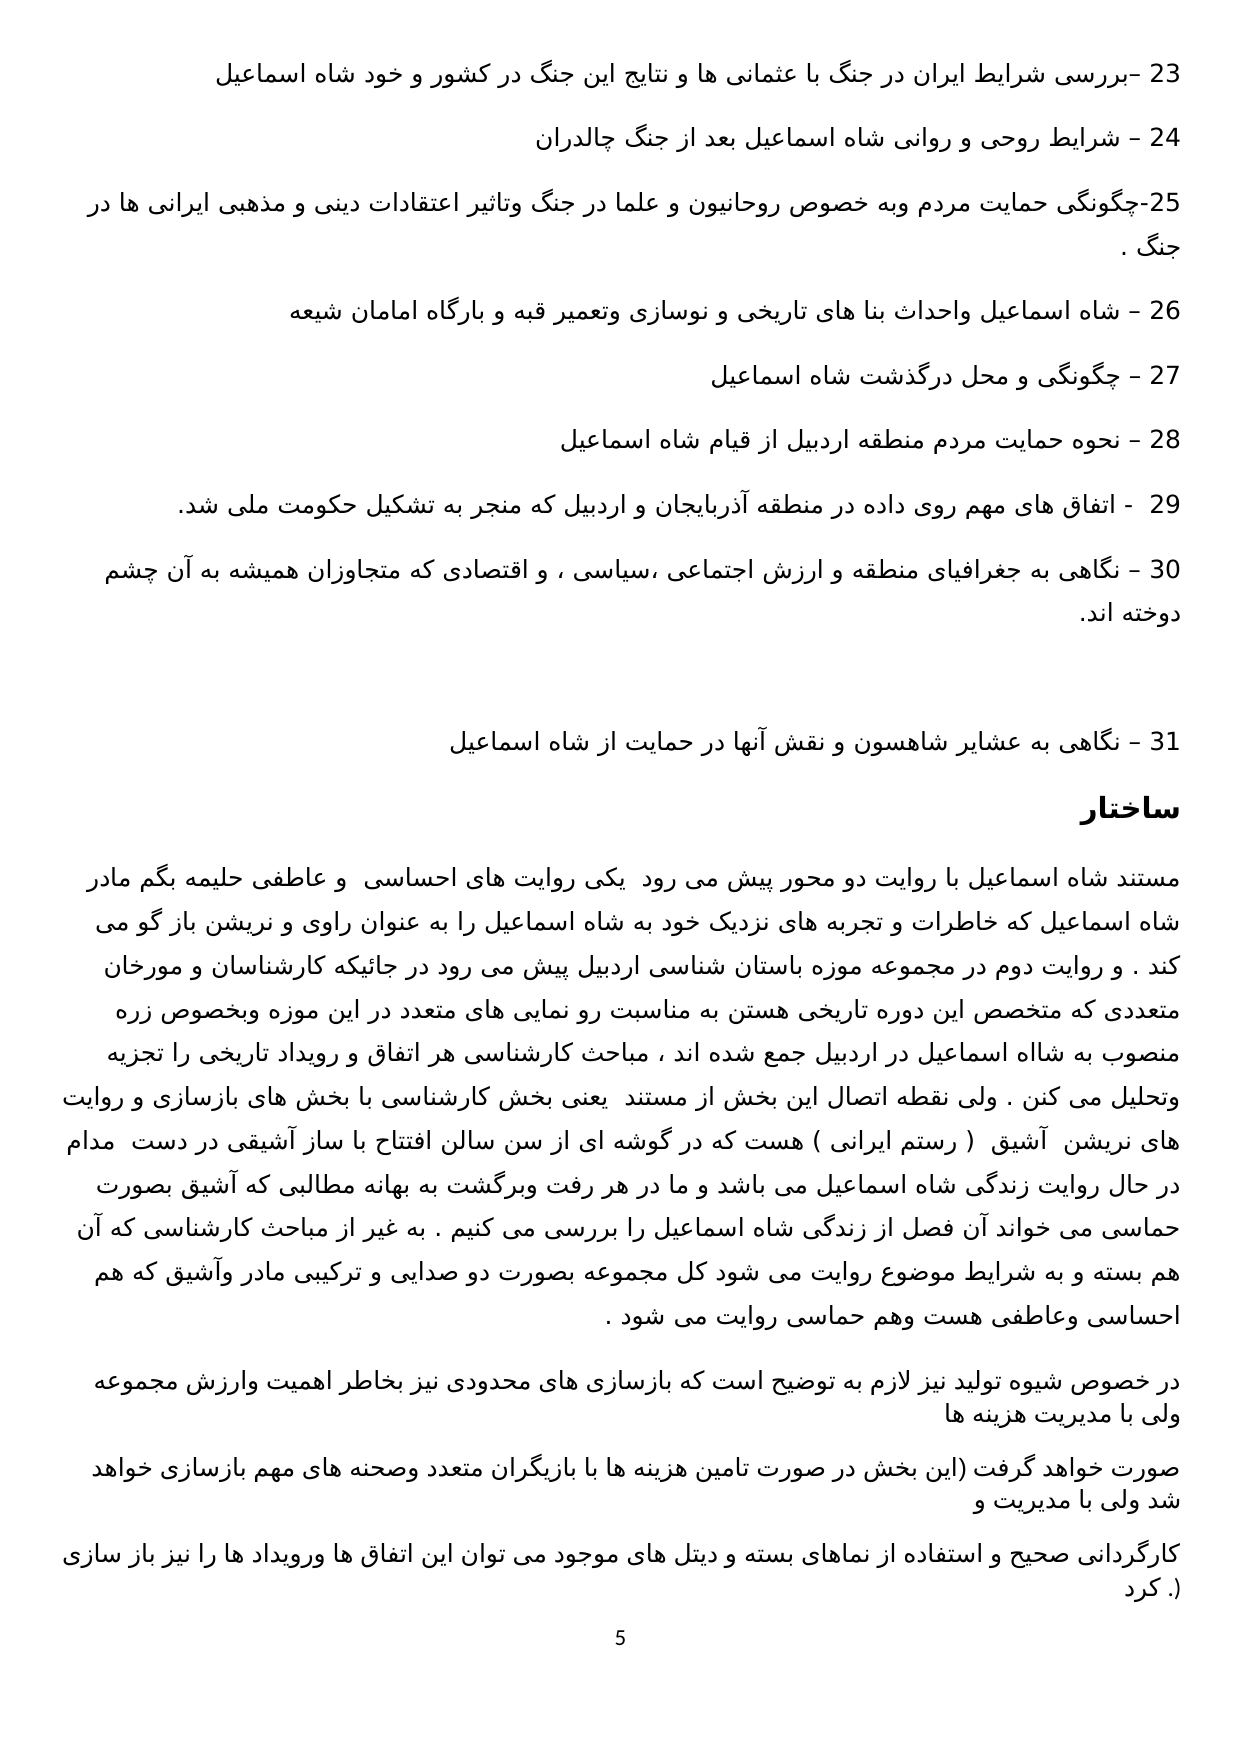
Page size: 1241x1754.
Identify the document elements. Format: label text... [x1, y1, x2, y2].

text 30 – نگاهی به جغرافیای منطقه و ارزش اجتماعی ،سیاسی ، و اقتصادی که متجاوزان همیشه به آن چشم دوخته اند. [59, 555, 1181, 628]
text 29 - اتفاق های مهم روی داده در منطقه آذربایجان و اردبیل که منجر به تشکیل حکومت ملی شد. [59, 490, 1181, 519]
text 31 – نگاهی به عشایر شاهسون و نقش آنها در حمایت از شاه اسماعیل [59, 727, 1181, 756]
text 25-چگونگی حمایت مردم وبه خصوص روحانیون و علما در جنگ وتاثیر اعتقادات دینی و مذهبی ایرانی ها در جنگ . [59, 188, 1181, 261]
text کارگردانی صحیح و استفاده از نماهای بسته و دیتل های موجود می توان این اتفاق ها ورویداد ها را نیز باز سازی کرد .) [59, 1539, 1181, 1603]
text 27 – چگونگی و محل درگذشت شاه اسماعیل [59, 361, 1181, 390]
text 26 – شاه اسماعیل واحداث بنا های تاریخی و نوسازی وتعمیر قبه و بارگاه امامان شیعه [59, 297, 1181, 326]
text 24 – شرایط روحی و روانی شاه اسماعیل بعد از جنگ چالدران [59, 124, 1181, 153]
text صورت خواهد گرفت (این بخش در صورت تامین هزینه ها با بازیگران متعدد وصحنه های مهم بازسازی خواهد شد ولی با مدیریت و [59, 1452, 1181, 1514]
text در خصوص شیوه تولید نیز لازم به توضیح است که بازسازی های محدودی نیز بخاطر اهمیت وارزش مجموعه ولی با مدیریت هزینه ها [59, 1366, 1181, 1427]
text 28 – نحوه حمایت مردم منطقه اردبیل از قیام شاه اسماعیل [59, 426, 1181, 455]
text 23 –بررسی شرایط ایران در جنگ با عثمانی ها و نتایج این جنگ در کشور و خود شاه اسماعیل [59, 59, 1181, 88]
text ساختار [59, 792, 1181, 826]
text مستند شاه اسماعیل با روایت دو محور پیش می رود یکی روایت های احساسی و عاطفی حلیمه بگم مادر شاه اسماعیل که خاطرات و تجربه های نزدیک خود به شاه اسماعیل را به عنوان راوی و نریشن باز گو می کند . و روایت دوم در مجموعه موزه باستان شناسی اردبیل پیش می رود در جائیکه کارشناسان و مورخان متعددی که متخصص این دوره تاریخی هستن به مناسبت رو نمایی های متعدد در این موزه وبخصوص زره منصوب به شااه اسماعیل در اردبیل جمع شده اند ، مباحث کارشناسی هر اتفاق و رویداد تاریخی را تجزیه وتحلیل می کنن . ولی نقطه اتصال این بخش از مستند یعنی بخش کارشناسی با بخش های بازسازی و روایت های نریشن آشیق ( رستم ایرانی ) هست که در گوشه ای از سن سالن افتتاح با ساز آشیقی در دست مدام در حال روایت زندگی شاه اسماعیل می باشد و ما در هر رفت وبرگشت به بهانه مطالبی که آشیق بصورت حماسی می خواند آن فصل از زندگی شاه اسماعیل را بررسی می کنیم . به غیر از مباحث کارشناسی که آن هم بسته و به شرایط موضوع روایت می شود کل مجموعه بصورت دو صدایی و ترکیبی مادر وآشیق که هم احساسی وعاطفی هست وهم حماسی روایت می شود . [59, 863, 1181, 1330]
